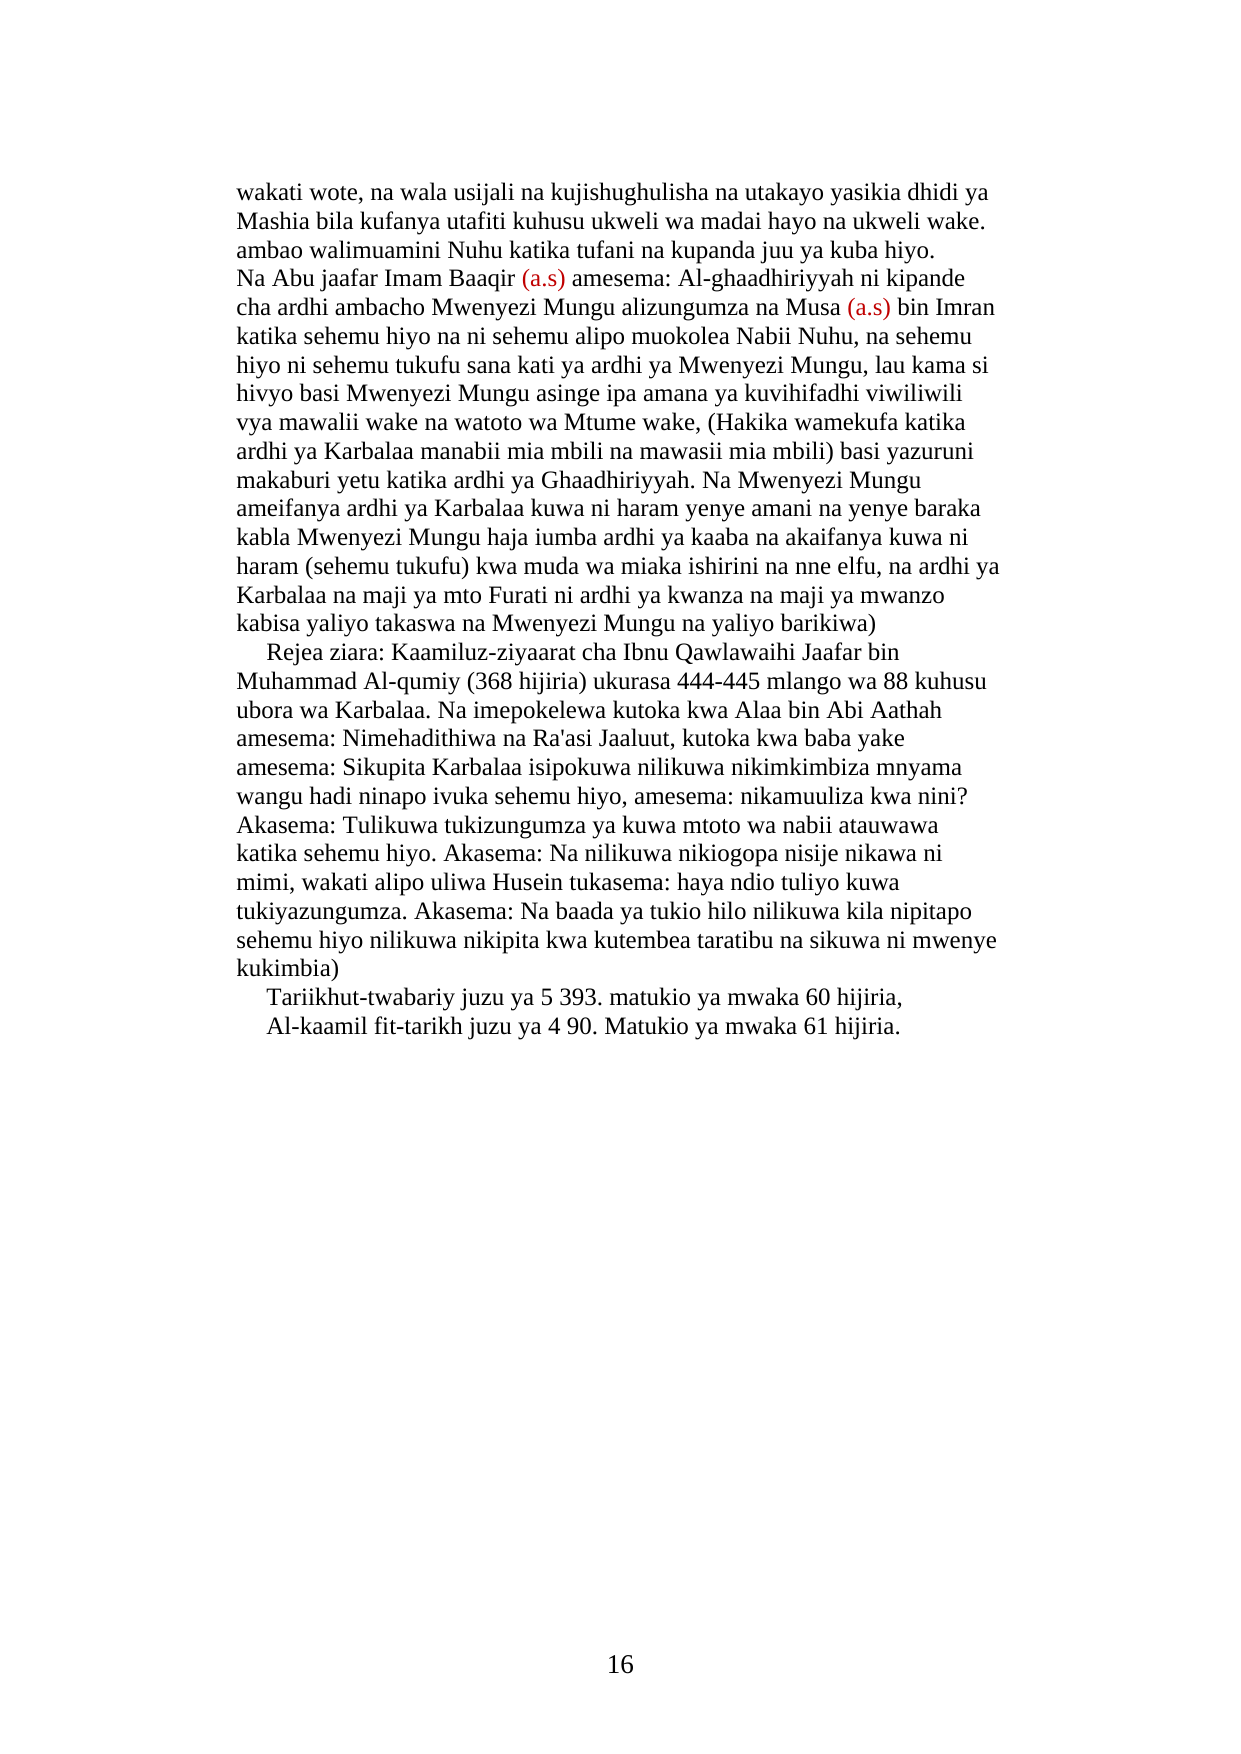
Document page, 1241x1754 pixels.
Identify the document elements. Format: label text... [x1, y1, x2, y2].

text ambao walimuamini Nuhu katika tufani na kupanda juu ya kuba hiyo. Na Abu jaafar Imam Baaqir (a.s) amesema: Al-ghaadhiriyyah ni kipande cha ardhi ambacho Mwenyezi Mungu alizungumza na Musa (a.s) bin Imran katika sehemu hiyo na ni sehemu alipo muokolea Nabii Nuhu, na sehemu hiyo ni sehemu tukufu sana kati ya ardhi ya Mwenyezi Mungu, lau kama si hivyo basi Mwenyezi Mungu asinge ipa amana ya kuvihifadhi viwiliwili vya mawalii wake na watoto wa Mtume wake, (Hakika wamekufa katika ardhi ya Karbalaa manabii mia mbili na mawasii mia mbili) basi yazuruni makaburi yetu katika ardhi ya Ghaadhiriyyah. Na Mwenyezi Mungu ameifanya ardhi ya Karbalaa kuwa ni haram yenye amani na yenye baraka kabla Mwenyezi Mungu haja iumba ardhi ya kaaba na akaifanya kuwa ni haram (sehemu tukufu) kwa muda wa miaka ishirini na nne elfu, na ardhi ya Karbalaa na maji ya mto Furati ni ardhi ya kwanza na maji ya mwanzo kabisa yaliyo takaswa na Mwenyezi Mungu na yaliyo barikiwa) [236, 235, 1004, 637]
text Al-kaamil fit-tarikh juzu ya 4 90. Matukio ya mwaka 61 hijiria. [236, 1011, 1004, 1040]
text Tariikhut-twabariy juzu ya 5 393. matukio ya mwaka 60 hijiria, [236, 982, 1004, 1011]
text Rejea ziara: Kaamiluz-ziyaarat cha Ibnu Qawlawaihi Jaafar bin Muhammad Al-qumiy (368 hijiria) ukurasa 444-445 mlango wa 88 kuhusu ubora wa Karbalaa. Na imepokelewa kutoka kwa Alaa bin Abi Aathah amesema: Nimehadithiwa na Ra'asi Jaaluut, kutoka kwa baba yake amesema: Sikupita Karbalaa isipokuwa nilikuwa nikimkimbiza mnyama wangu hadi ninapo ivuka sehemu hiyo, amesema: nikamuuliza kwa nini? Akasema: Tulikuwa tukizungumza ya kuwa mtoto wa nabii atauwawa katika sehemu hiyo. Akasema: Na nilikuwa nikiogopa nisije nikawa ni mimi, wakati alipo uliwa Husein tukasema: haya ndio tuliyo kuwa tukiyazungumza. Akasema: Na baada ya tukio hilo nilikuwa kila nipitapo sehemu hiyo nilikuwa nikipita kwa kutembea taratibu na sikuwa ni mwenye kukimbia) [236, 637, 1004, 982]
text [236, 177, 1004, 235]
